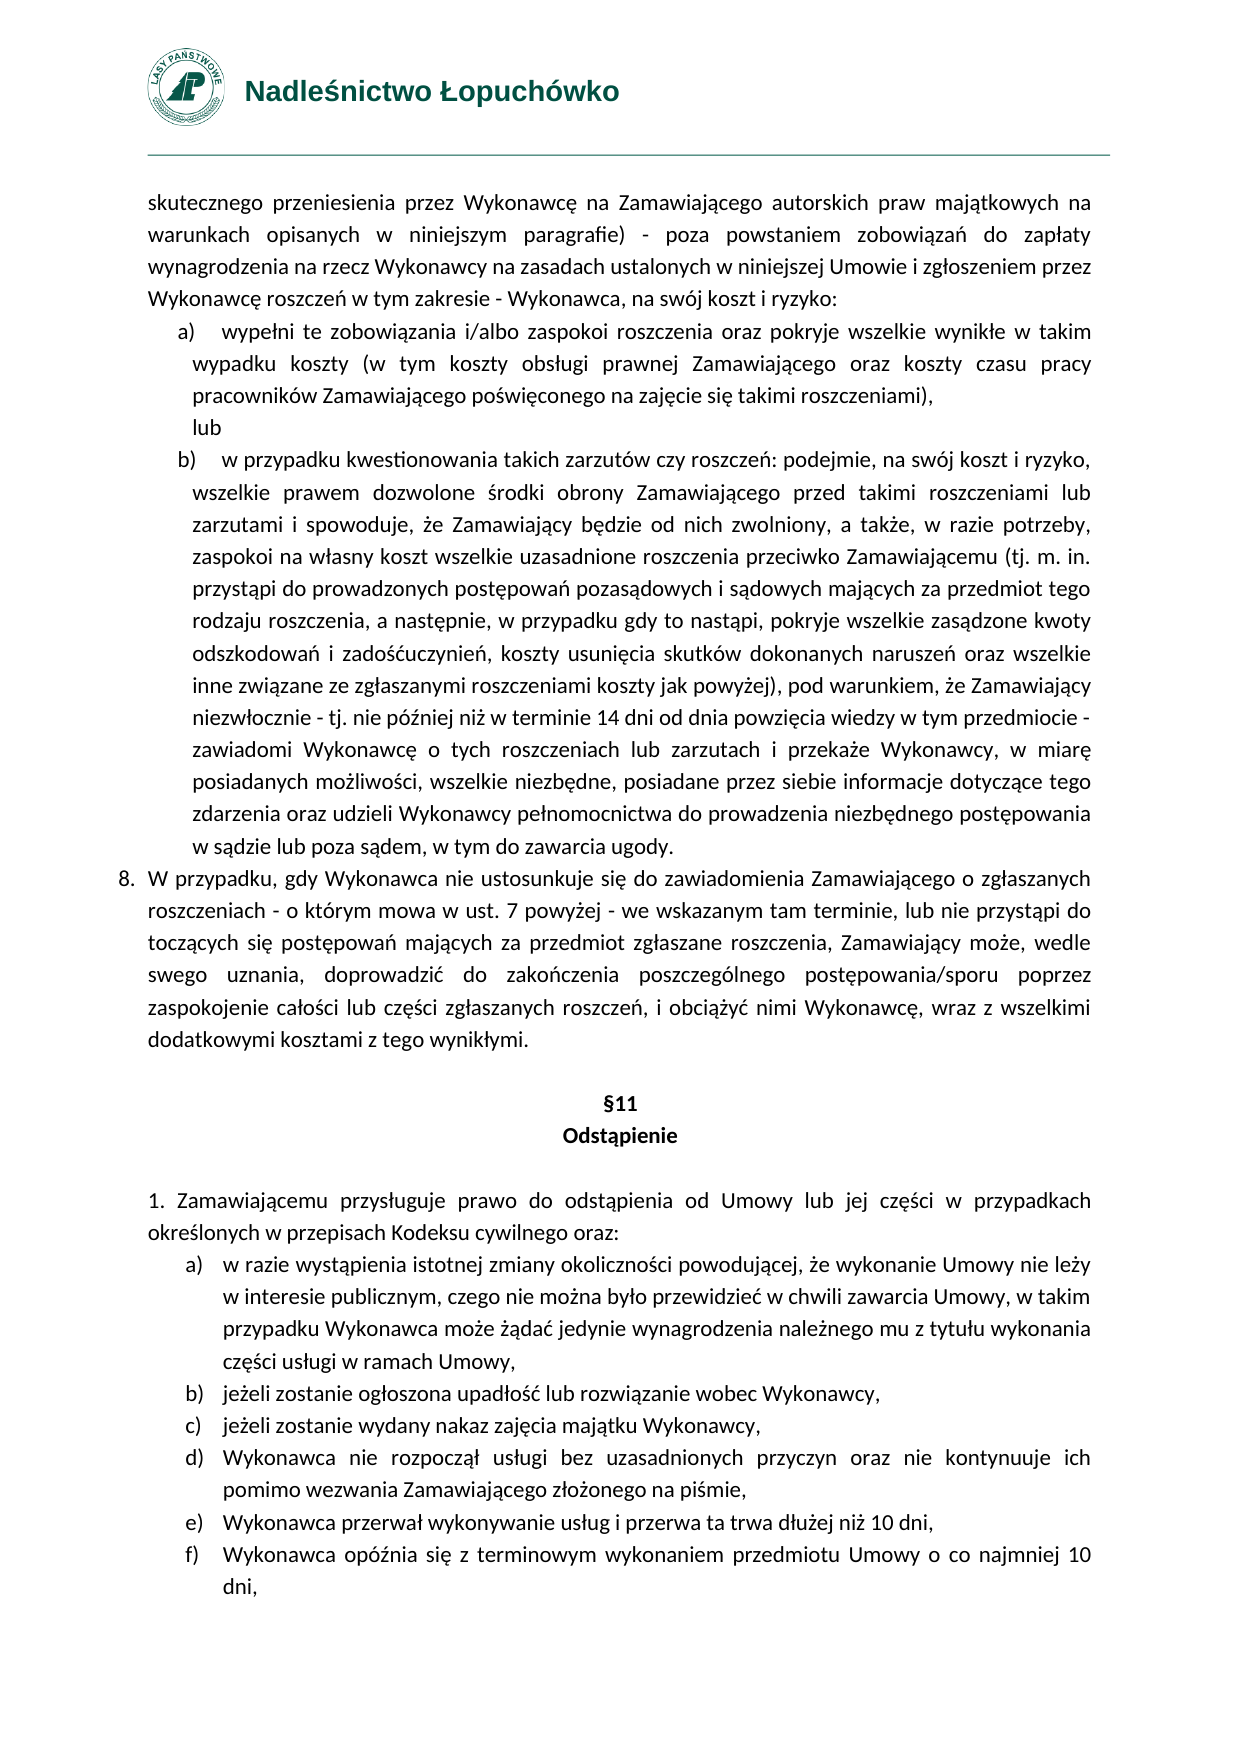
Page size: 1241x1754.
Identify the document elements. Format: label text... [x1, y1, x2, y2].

text §11 [148, 1089, 1093, 1117]
text lub [192, 413, 1093, 441]
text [118, 188, 1093, 313]
list jeżeli zostanie wydany nakaz zajęcia majątku Wykonawcy, [185, 1411, 1093, 1439]
list Wykonawca opóźnia się z terminowym wykonaniem przedmiotu Umowy o co najmniej 10 dni, [185, 1540, 1093, 1600]
list w razie wystąpienia istotnej zmiany okoliczności powodującej, że wykonanie Umowy nie leży w interesie publicznym, czego nie można było przewidzieć w chwili zawarcia Umowy, w takim przypadku Wykonawca może żądać jedynie wynagrodzenia należnego mu z tytułu wykonania części usługi w ramach Umowy, [185, 1250, 1093, 1375]
text b) w przypadku kwestionowania takich zarzutów czy roszczeń: podejmie, na swój koszt i ryzyko, wszelkie prawem dozwolone środki obrony Zamawiającego przed takimi roszczeniami lub zarzutami i spowoduje, że Zamawiający będzie od nich zwolniony, a także, w razie potrzeby, zaspokoi na własny koszt wszelkie uzasadnione roszczenia przeciwko Zamawiającemu (tj. m. in. przystąpi do prowadzonych postępowań pozasądowych i sądowych mających za przedmiot tego rodzaju roszczenia, a następnie, w przypadku gdy to nastąpi, pokryje wszelkie zasądzone kwoty odszkodowań i zadośćuczynień, koszty usunięcia skutków dokonanych naruszeń oraz wszelkie inne związane ze zgłaszanymi roszczeniami koszty jak powyżej), pod warunkiem, że Zamawiający niezwłocznie - tj. nie później niż w terminie 14 dni od dnia powzięcia wiedzy w tym przedmiocie - zawiadomi Wykonawcę o tych roszczeniach lub zarzutach i przekaże Wykonawcy, w miarę posiadanych możliwości, wszelkie niezbędne, posiadane przez siebie informacje dotyczące tego zdarzenia oraz udzieli Wykonawcy pełnomocnictwa do prowadzenia niezbędnego postępowania w sądzie lub poza sądem, w tym do zawarcia ugody. [177, 446, 1093, 860]
subtitle Odstąpienie [148, 1121, 1093, 1149]
list jeżeli zostanie ogłoszona upadłość lub rozwiązanie wobec Wykonawcy, [185, 1379, 1093, 1407]
list Wykonawca przerwał wykonywanie usług i przerwa ta trwa dłużej niż 10 dni, [185, 1508, 1093, 1536]
text 1. Zamawiającemu przysługuje prawo do odstąpienia od Umowy lub jej części w przypadkach określonych w przepisach Kodeksu cywilnego oraz: [148, 1186, 1093, 1246]
text 8. W przypadku, gdy Wykonawca nie ustosunkuje się do zawiadomienia Zamawiającego o zgłaszanych roszczeniach - o którym mowa w ust. 7 powyżej - we wskazanym tam terminie, lub nie przystąpi do toczących się postępowań mających za przedmiot zgłaszane roszczenia, Zamawiający może, wedle swego uznania, doprowadzić do zakończenia poszczególnego postępowania/sporu poprzez zaspokojenie całości lub części zgłaszanych roszczeń, i obciążyć nimi Wykonawcę, wraz z wszelkimi dodatkowymi kosztami z tego wynikłymi. [118, 864, 1093, 1053]
text a) wypełni te zobowiązania i/albo zaspokoi roszczenia oraz pokryje wszelkie wynikłe w takim wypadku koszty (w tym koszty obsługi prawnej Zamawiającego oraz koszty czasu pracy pracowników Zamawiającego poświęconego na zajęcie się takimi roszczeniami), [177, 317, 1093, 409]
list Wykonawca nie rozpoczął usługi bez uzasadnionych przyczyn oraz nie kontynuuje ich pomimo wezwania Zamawiającego złożonego na piśmie, [185, 1443, 1093, 1503]
